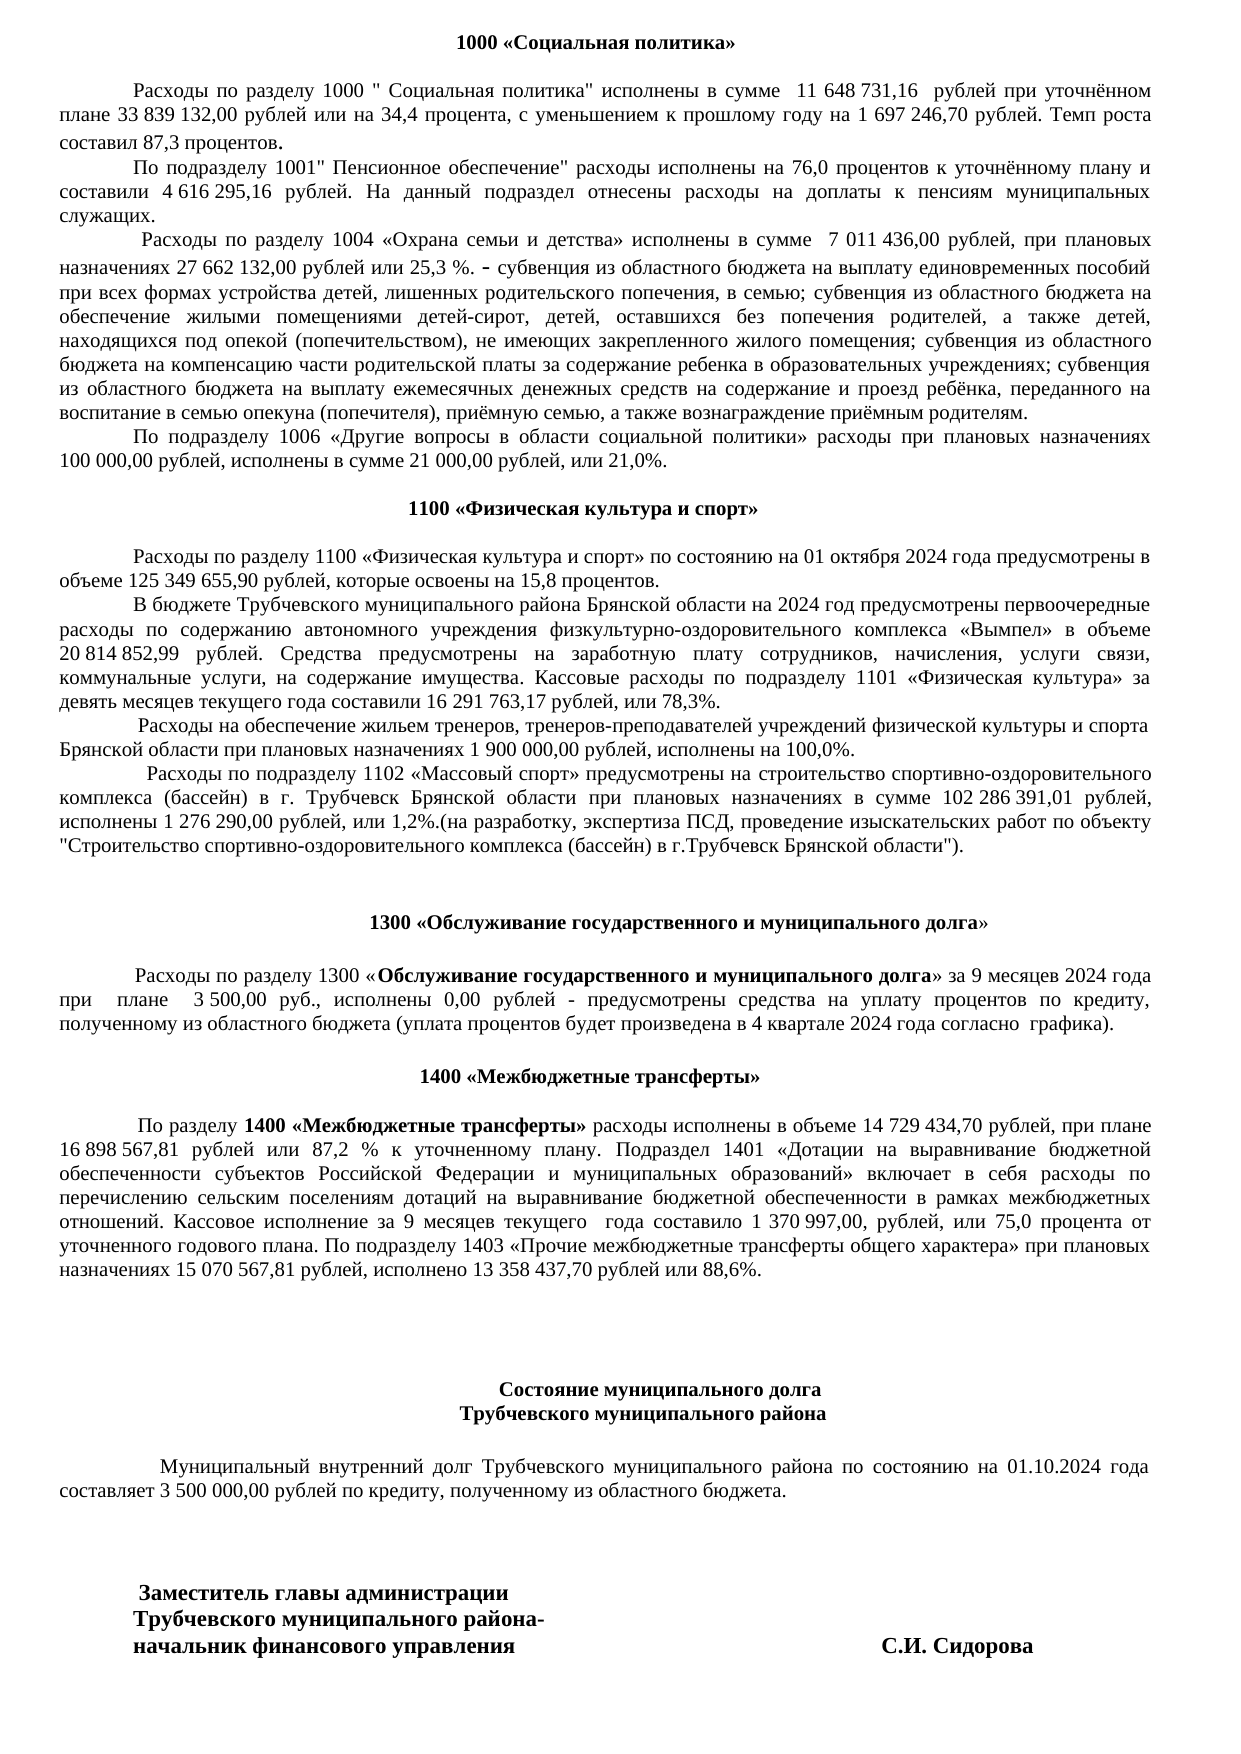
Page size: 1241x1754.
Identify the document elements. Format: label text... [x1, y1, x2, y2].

text 1100 «Физическая культура и спорт» [59, 496, 1152, 520]
text Расходы по разделу 1300 «Обслуживание государственного и муниципального долга» за 9 месяцев 2024 года при плане 3 500,00 руб., исполнены 0,00 рублей - предусмотрены средства на уплату процентов по кредиту, полученному из областного бюджета (уплата процентов будет произведена в 4 квартале 2024 года согласно графика). [59, 963, 1152, 1035]
text По подразделу 1006 «Другие вопросы в области социальной политики» расходы при плановых назначениях 100 000,00 рублей, исполнены в сумме 21 000,00 рублей, или 21,0%. [59, 424, 1152, 472]
text В бюджете Трубчевского муниципального района Брянской области на 2024 год предусмотрены первоочередные расходы по содержанию автономного учреждения физкультурно-оздоровительного комплекса «Вымпел» в объеме 20 814 852,99 рублей. Средства предусмотрены на заработную плату сотрудников, начисления, услуги связи, коммунальные услуги, на содержание имущества. Кассовые расходы по подразделу 1101 «Физическая культура» за девять месяцев текущего года составили 16 291 763,17 рублей, или 78,3%. [59, 592, 1152, 713]
text 1000 «Социальная политика» [59, 29, 1152, 54]
text Расходы по разделу 1000 " Социальная политика" исполнены в сумме 11 648 731,16 рублей при уточнённом плане 33 839 132,00 рублей или на 34,4 процента, с уменьшением к прошлому году на 1 697 246,70 рублей. Темп роста составил 87,3 процентов. [59, 78, 1152, 154]
text По разделу 1400 «Межбюджетные трансферты» расходы исполнены в объеме 14 729 434,70 рублей, при плане 16 898 567,81 рублей или 87,2 % к уточненному плану. Подраздел 1401 «Дотации на выравнивание бюджетной обеспеченности субъектов Российской Федерации и муниципальных образований» включает в себя расходы по перечислению сельским поселениям дотаций на выравнивание бюджетной обеспеченности в рамках межбюджетных отношений. Кассовое исполнение за 9 месяцев текущего года составило 1 370 997,00, рублей, или 75,0 процента от уточненного годового плана. По подразделу 1403 «Прочие межбюджетные трансферты общего характера» при плановых назначениях 15 070 567,81 рублей, исполнено 13 358 437,70 рублей или 88,6%. [59, 1113, 1152, 1281]
text 1400 «Межбюджетные трансферты» [59, 1064, 1152, 1088]
text Заместитель главы администрации [59, 1579, 1152, 1606]
text Расходы по подразделу 1102 «Массовый спорт» предусмотрены на строительство спортивно-оздоровительного комплекса (бассейн) в г. Трубчевск Брянской области при плановых назначениях в сумме 102 286 391,01 рублей, исполнены 1 276 290,00 рублей, или 1,2%.(на разработку, экспертиза ПСД, проведение изыскательских работ по объекту "Строительство спортивно-оздоровительного комплекса (бассейн) в г.Трубчевск Брянской области"). [59, 761, 1152, 857]
text Муниципальный внутренний долг Трубчевского муниципального района по состоянию на 01.10.2024 года составляет 3 500 000,00 рублей по кредиту, полученному из областного бюджета. [59, 1454, 1152, 1502]
text Расходы на обеспечение жильем тренеров, тренеров-преподавателей учреждений физической культуры и спорта Брянской области при плановых назначениях 1 900 000,00 рублей, исполнены на 100,0%. [59, 713, 1152, 761]
text По подразделу 1001" Пенсионное обеспечение" расходы исполнены на 76,0 процентов к уточнённому плану и составили 4 616 295,16 рублей. На данный подраздел отнесены расходы на доплаты к пенсиям муниципальных служащих. [59, 154, 1152, 227]
text Состояние муниципального долга [59, 1377, 1152, 1401]
text начальник финансового управления С.И. Сидорова [59, 1632, 1152, 1658]
text Трубчевского муниципального района [59, 1401, 1152, 1425]
text 1300 «Обслуживание государственного и муниципального долга» [59, 910, 1152, 934]
text Трубчевского муниципального района- [59, 1606, 1152, 1632]
text Расходы по разделу 1100 «Физическая культура и спорт» по состоянию на 01 октября 2024 года предусмотрены в объеме 125 349 655,90 рублей, которые освоены на 15,8 процентов. [59, 544, 1152, 592]
text Расходы по разделу 1004 «Охрана семьи и детства» исполнены в сумме 7 011 436,00 рублей, при плановых назначениях 27 662 132,00 рублей или 25,3 %. - субвенция из областного бюджета на выплату единовременных пособий при всех формах устройства детей, лишенных родительского попечения, в семью; субвенция из областного бюджета на обеспечение жилыми помещениями детей-сирот, детей, оставшихся без попечения родителей, а также детей, находящихся под опекой (попечительством), не имеющих закрепленного жилого помещения; субвенция из областного бюджета на компенсацию части родительской платы за содержание ребенка в образовательных учреждениях; субвенция из областного бюджета на выплату ежемесячных денежных средств на содержание и проезд ребёнка, переданного на воспитание в семью опекуна (попечителя), приёмную семью, а также вознаграждение приёмным родителям. [59, 227, 1152, 424]
